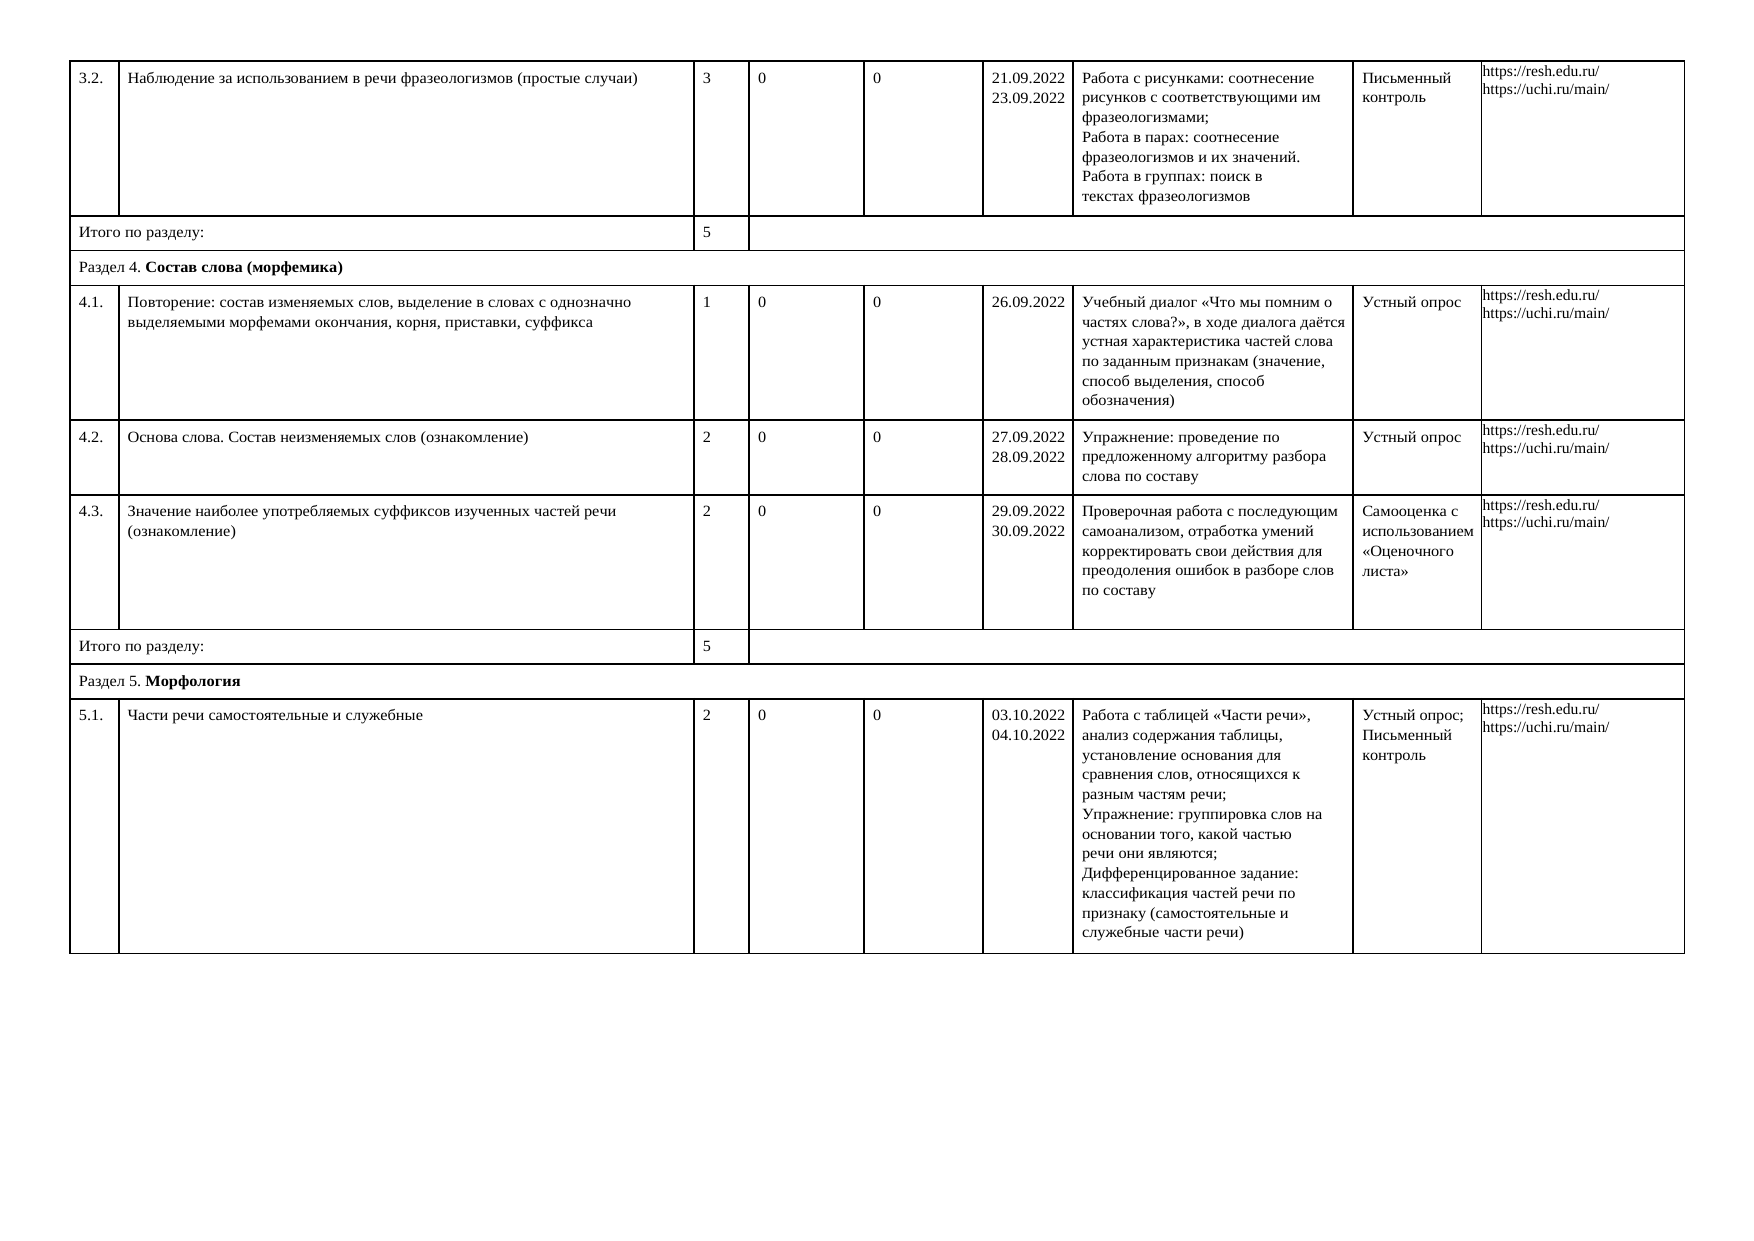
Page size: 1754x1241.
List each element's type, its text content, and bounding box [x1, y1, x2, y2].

table_cell 1 [695, 286, 748, 419]
table_header 0 [865, 62, 982, 215]
table_header Работа с рисунками: соотнесение рисунков с соответствующими им фразеологизмами; Работа в парах: соотнесение фразеологизмов и их значений. Работа в группах: поиск в текстах фразеологизмов [1074, 62, 1352, 215]
table_cell 2 [695, 421, 748, 494]
table_cell Итого по разделу: [71, 630, 693, 663]
table_header 21.09.2022 23.09.2022 [984, 62, 1072, 215]
table_cell Учебный диалог «Что мы помним о частях слова?», в ходе диалога даётся устная характеристика частей слова по заданным признакам (значение, способ выделения, способ обозначения) [1074, 286, 1352, 419]
table_cell 0 [750, 496, 863, 628]
table_cell https://resh.edu.ru/ https://uchi.ru/main/ [1482, 286, 1684, 419]
table_header Наблюдение за использованием в речи фразеологизмов (простые случаи) [120, 62, 693, 215]
table_cell Проверочная работа с последующим самоанализом, отработка умений корректировать свои действия для преодоления ошибок в разборе слов по составу [1074, 496, 1352, 628]
table_cell 29.09.2022 30.09.2022 [984, 496, 1072, 628]
table_cell 5 [695, 217, 748, 250]
table_cell 5.1. [71, 700, 118, 953]
table_header 0 [750, 62, 863, 215]
table_cell Значение наиболее употребляемых суффиксов изученных частей речи (ознакомление) [120, 496, 693, 628]
table_cell 0 [750, 286, 863, 419]
table_cell 0 [865, 286, 982, 419]
table_cell https://resh.edu.ru/ https://uchi.ru/main/ [1482, 421, 1684, 494]
table_header Письменный контроль [1354, 62, 1481, 215]
table_header https://resh.edu.ru/ https://uchi.ru/main/ [1482, 62, 1684, 215]
table_cell 4.2. [71, 421, 118, 494]
table_cell 5 [695, 630, 748, 663]
table_cell 0 [750, 421, 863, 494]
table_cell Самооценка с использованием «Оценочного листа» [1354, 496, 1481, 628]
table_cell https://resh.edu.ru/ https://uchi.ru/main/ [1482, 700, 1684, 953]
table_cell Части речи самостоятельные и служебные [120, 700, 693, 953]
table_cell Повторение: состав изменяемых слов, выделение в словах с однозначно выделяемыми морфемами окончания, корня, приставки, суффикса [120, 286, 693, 419]
table_cell Устный опрос [1354, 421, 1481, 494]
table_cell 2 [695, 496, 748, 628]
table_cell Основа слова. Состав неизменяемых слов (ознакомление) [120, 421, 693, 494]
table_cell 03.10.2022 04.10.2022 [984, 700, 1072, 953]
table_cell Устный опрос [1354, 286, 1481, 419]
table_cell Итого по разделу: [71, 217, 693, 250]
table_header 3 [695, 62, 748, 215]
table_cell 2 [695, 700, 748, 953]
table_cell 0 [865, 421, 982, 494]
table_cell Устный опрос; Письменный контроль [1354, 700, 1481, 953]
table_cell Упражнение: проведение по предложенному алгоритму разбора слова по составу [1074, 421, 1352, 494]
table_cell 0 [865, 700, 982, 953]
table_cell Раздел 4. Состав слова (морфемика) [71, 251, 1684, 284]
table_cell 26.09.2022 [984, 286, 1072, 419]
table_cell [750, 217, 1684, 250]
table_cell 27.09.2022 28.09.2022 [984, 421, 1072, 494]
table_cell 0 [750, 700, 863, 953]
table_cell 0 [865, 496, 982, 628]
table_cell 4.1. [71, 286, 118, 419]
table_cell https://resh.edu.ru/ https://uchi.ru/main/ [1482, 496, 1684, 628]
table_cell 4.3. [71, 496, 118, 628]
table_cell [750, 630, 1684, 663]
table_cell Раздел 5. Морфология [71, 665, 1684, 698]
table_header 3.2. [71, 62, 118, 215]
table_cell Работа с таблицей «Части речи», анализ содержания таблицы, установление основания для сравнения слов, относящихся к разным частям речи; Упражнение: группировка слов на основании того, какой частью речи они являются; Дифференцированное задание: классификация частей речи по признаку (самостоятельные и служебные части речи) [1074, 700, 1352, 953]
